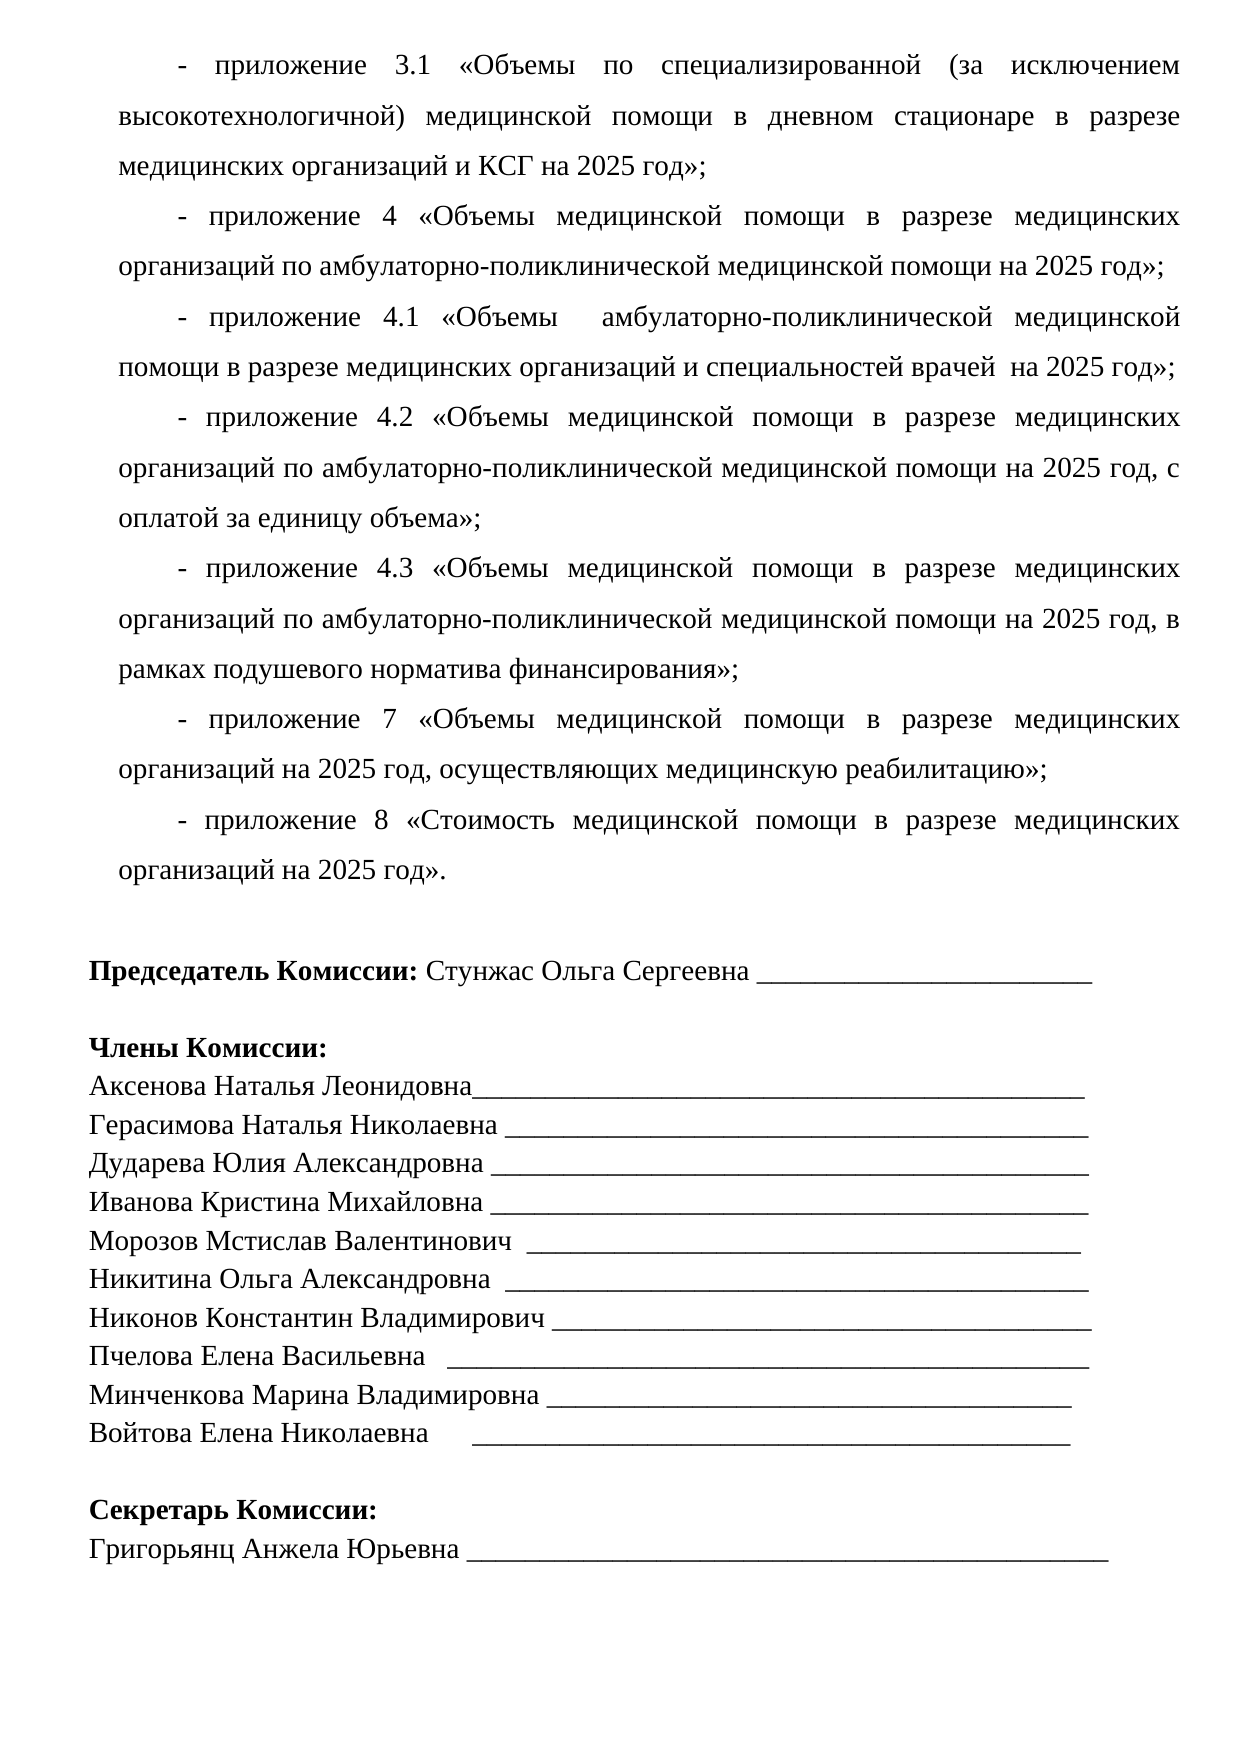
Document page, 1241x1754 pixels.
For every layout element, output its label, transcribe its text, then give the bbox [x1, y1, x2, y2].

text - приложение 7 «Объемы медицинской помощи в разрезе медицинских организаций на 2025 год, осуществляющих медицинскую реабилитацию»; [118, 701, 1181, 785]
text Герасимова Наталья Николаевна ________________________________________ [88, 1107, 1181, 1141]
text Дударева Юлия Александровна _________________________________________ [88, 1146, 1181, 1179]
list - приложение 4.3 «Объемы медицинской помощи в разрезе медицинских организаций по амбулаторно-поликлинической медицинской помощи на 2025 год, в рамках подушевого норматива финансирования»; [118, 550, 1181, 684]
text Аксенова Наталья Леонидовна__________________________________________ [88, 1068, 1181, 1102]
text Пчелова Елена Васильевна ____________________________________________ [88, 1338, 1181, 1372]
text Члены Комиссии: [88, 1030, 1181, 1063]
text Председатель Комиссии: Стунжас Ольга Сергеевна _______________________ [88, 953, 1181, 986]
text Никитина Ольга Александровна ________________________________________ [88, 1261, 1181, 1295]
text Иванова Кристина Михайловна _________________________________________ [88, 1184, 1181, 1218]
list - приложение 3.1 «Объемы по специализированной (за исключением высокотехнологичной) медицинской помощи в дневном стационаре в разрезе медицинских организаций и КСГ на 2025 год»; [118, 47, 1181, 181]
list - приложение 8 «Стоимость медицинской помощи в разрезе медицинских организаций на 2025 год». [118, 802, 1181, 886]
list - приложение 4.1 «Объемы амбулаторно-поликлинической медицинской помощи в разрезе медицинских организаций и специальностей врачей на 2025 год»; [118, 299, 1181, 383]
text Минченкова Марина Владимировна ____________________________________ [88, 1377, 1181, 1410]
list - приложение 4 «Объемы медицинской помощи в разрезе медицинских организаций по амбулаторно-поликлинической медицинской помощи на 2025 год»; [118, 198, 1181, 282]
text Секретарь Комиссии: [88, 1492, 1181, 1526]
list - приложение 4.2 «Объемы медицинской помощи в разрезе медицинских организаций по амбулаторно-поликлинической медицинской помощи на 2025 год, с оплатой за единицу объема»; [118, 399, 1181, 534]
text Григорьянц Анжела Юрьевна ____________________________________________ [88, 1531, 1181, 1564]
text Морозов Мстислав Валентинович ______________________________________ [88, 1223, 1181, 1256]
text Войтова Елена Николаевна _________________________________________ [88, 1415, 1181, 1449]
text Никонов Константин Владимирович _____________________________________ [88, 1300, 1181, 1333]
